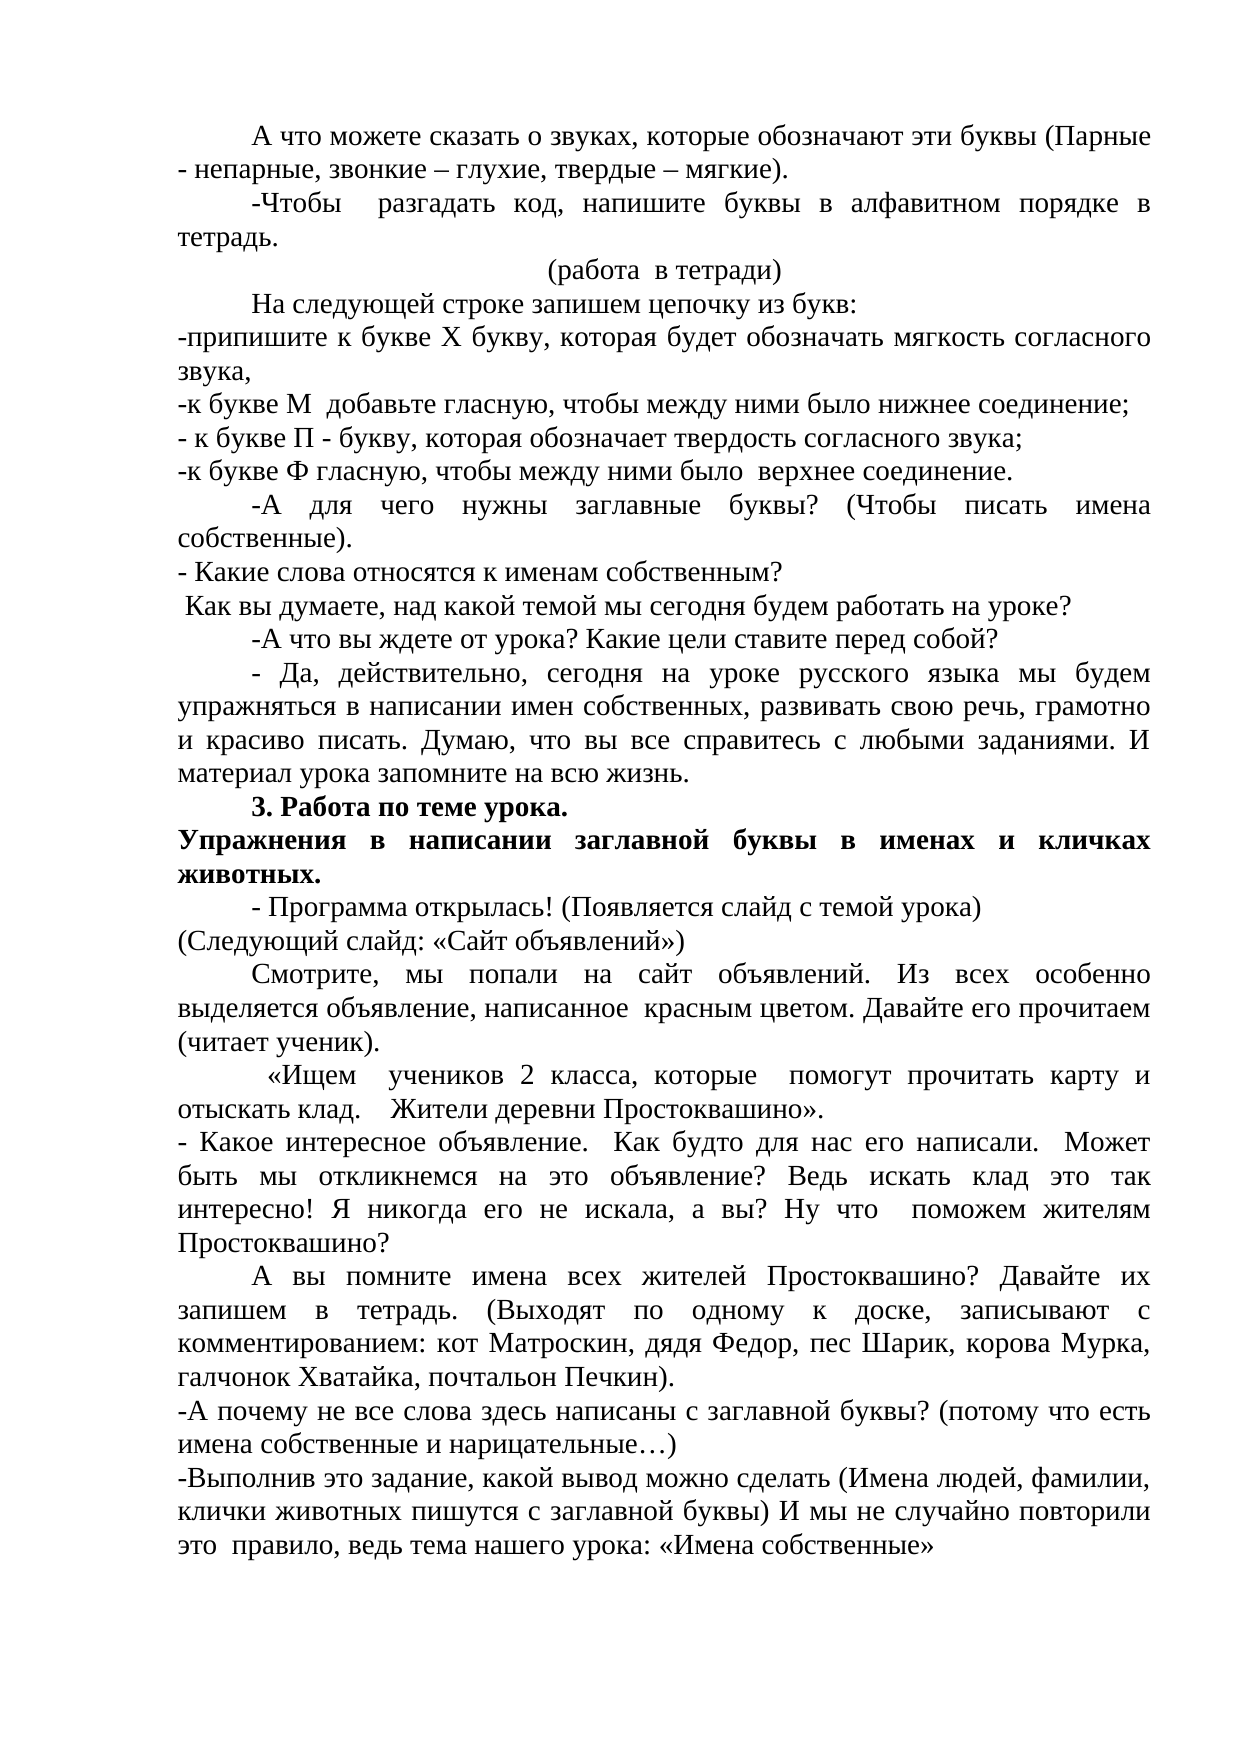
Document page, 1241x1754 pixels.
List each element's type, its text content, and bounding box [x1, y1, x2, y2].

text - к букве П - букву, которая обозначает твердость согласного звука; [177, 420, 1152, 453]
text -А что вы ждете от урока? Какие цели ставите перед собой? [177, 621, 1152, 655]
text - Какие слова относятся к именам собственным? [177, 554, 1152, 588]
text - Программа открылась! (Появляется слайд с темой урока) [177, 889, 1152, 923]
text -Выполнив это задание, какой вывод можно сделать (Имена людей, фамилии, клички животных пишутся с заглавной буквы) И мы не случайно повторили это правило, ведь тема нашего урока: «Имена собственные» [177, 1460, 1152, 1560]
text А что можете сказать о звуках, которые обозначают эти буквы (Парные - непарные, звонкие – глухие, твердые – мягкие). [177, 118, 1152, 185]
text - Какое интересное объявление. Как будто для нас его написали. Может быть мы откликнемся на это объявление? Ведь искать клад это так интересно! Я никогда его не искала, а вы? Ну что поможем жителям Простоквашино? [177, 1124, 1152, 1258]
text А вы помните имена всех жителей Простоквашино? Давайте их запишем в тетрадь. (Выходят по одному к доске, записывают с комментированием: кот Матроскин, дядя Федор, пес Шарик, корова Мурка, галчонок Хватайка, почтальон Печкин). [177, 1258, 1152, 1393]
text На следующей строке запишем цепочку из букв: [177, 286, 1152, 319]
text -к букве М добавьте гласную, чтобы между ними было нижнее соединение; [177, 386, 1152, 420]
text -припишите к букве Х букву, которая будет обозначать мягкость согласного звука, [177, 319, 1152, 386]
text «Ищем учеников 2 класса, которые помогут прочитать карту и отыскать клад. Жители деревни Простоквашино». [177, 1057, 1152, 1124]
text (Следующий слайд: «Сайт объявлений») [177, 923, 1152, 957]
text - Да, действительно, сегодня на уроке русского языка мы будем упражняться в написании имен собственных, развивать свою речь, грамотно и красиво писать. Думаю, что вы все справитесь с любыми заданиями. И материал урока запомните на всю жизнь. [177, 655, 1152, 789]
text -А почему не все слова здесь написаны с заглавной буквы? (потому что есть имена собственные и нарицательные…) [177, 1393, 1152, 1460]
text -А для чего нужны заглавные буквы? (Чтобы писать имена собственные). [177, 487, 1152, 554]
text (работа в тетради) [177, 252, 1152, 286]
text -к букве Ф гласную, чтобы между ними было верхнее соединение. [177, 453, 1152, 487]
text Смотрите, мы попали на сайт объявлений. Из всех особенно выделяется объявление, написанное красным цветом. Давайте его прочитаем (читает ученик). [177, 957, 1152, 1057]
text -Чтобы разгадать код, напишите буквы в алфавитном порядке в тетрадь. [177, 185, 1152, 252]
text 3. Работа по теме урока. [177, 789, 1152, 822]
text Как вы думаете, над какой темой мы сегодня будем работать на уроке? [177, 588, 1152, 621]
text Упражнения в написании заглавной буквы в именах и кличках животных. [177, 822, 1152, 889]
